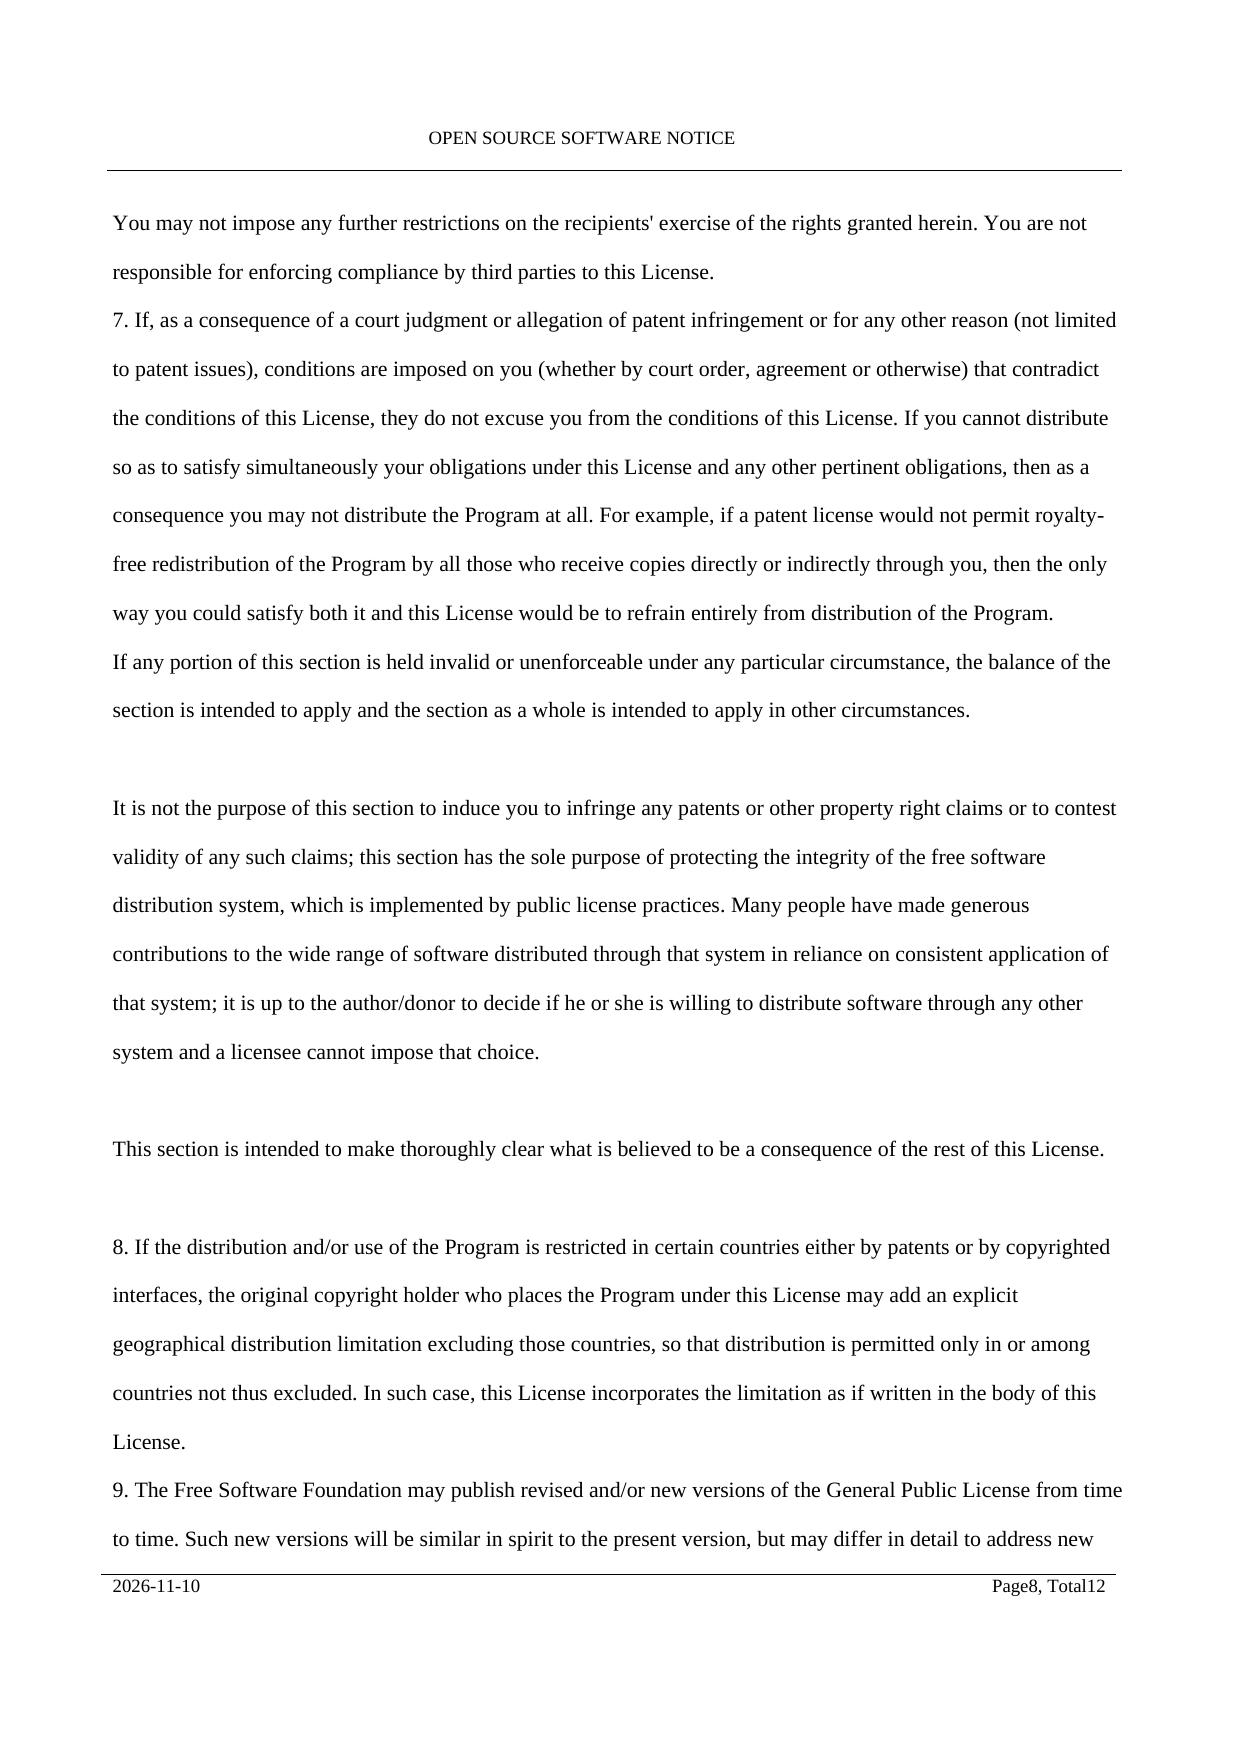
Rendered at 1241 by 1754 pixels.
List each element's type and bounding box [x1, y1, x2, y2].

text [112, 206, 1128, 1555]
